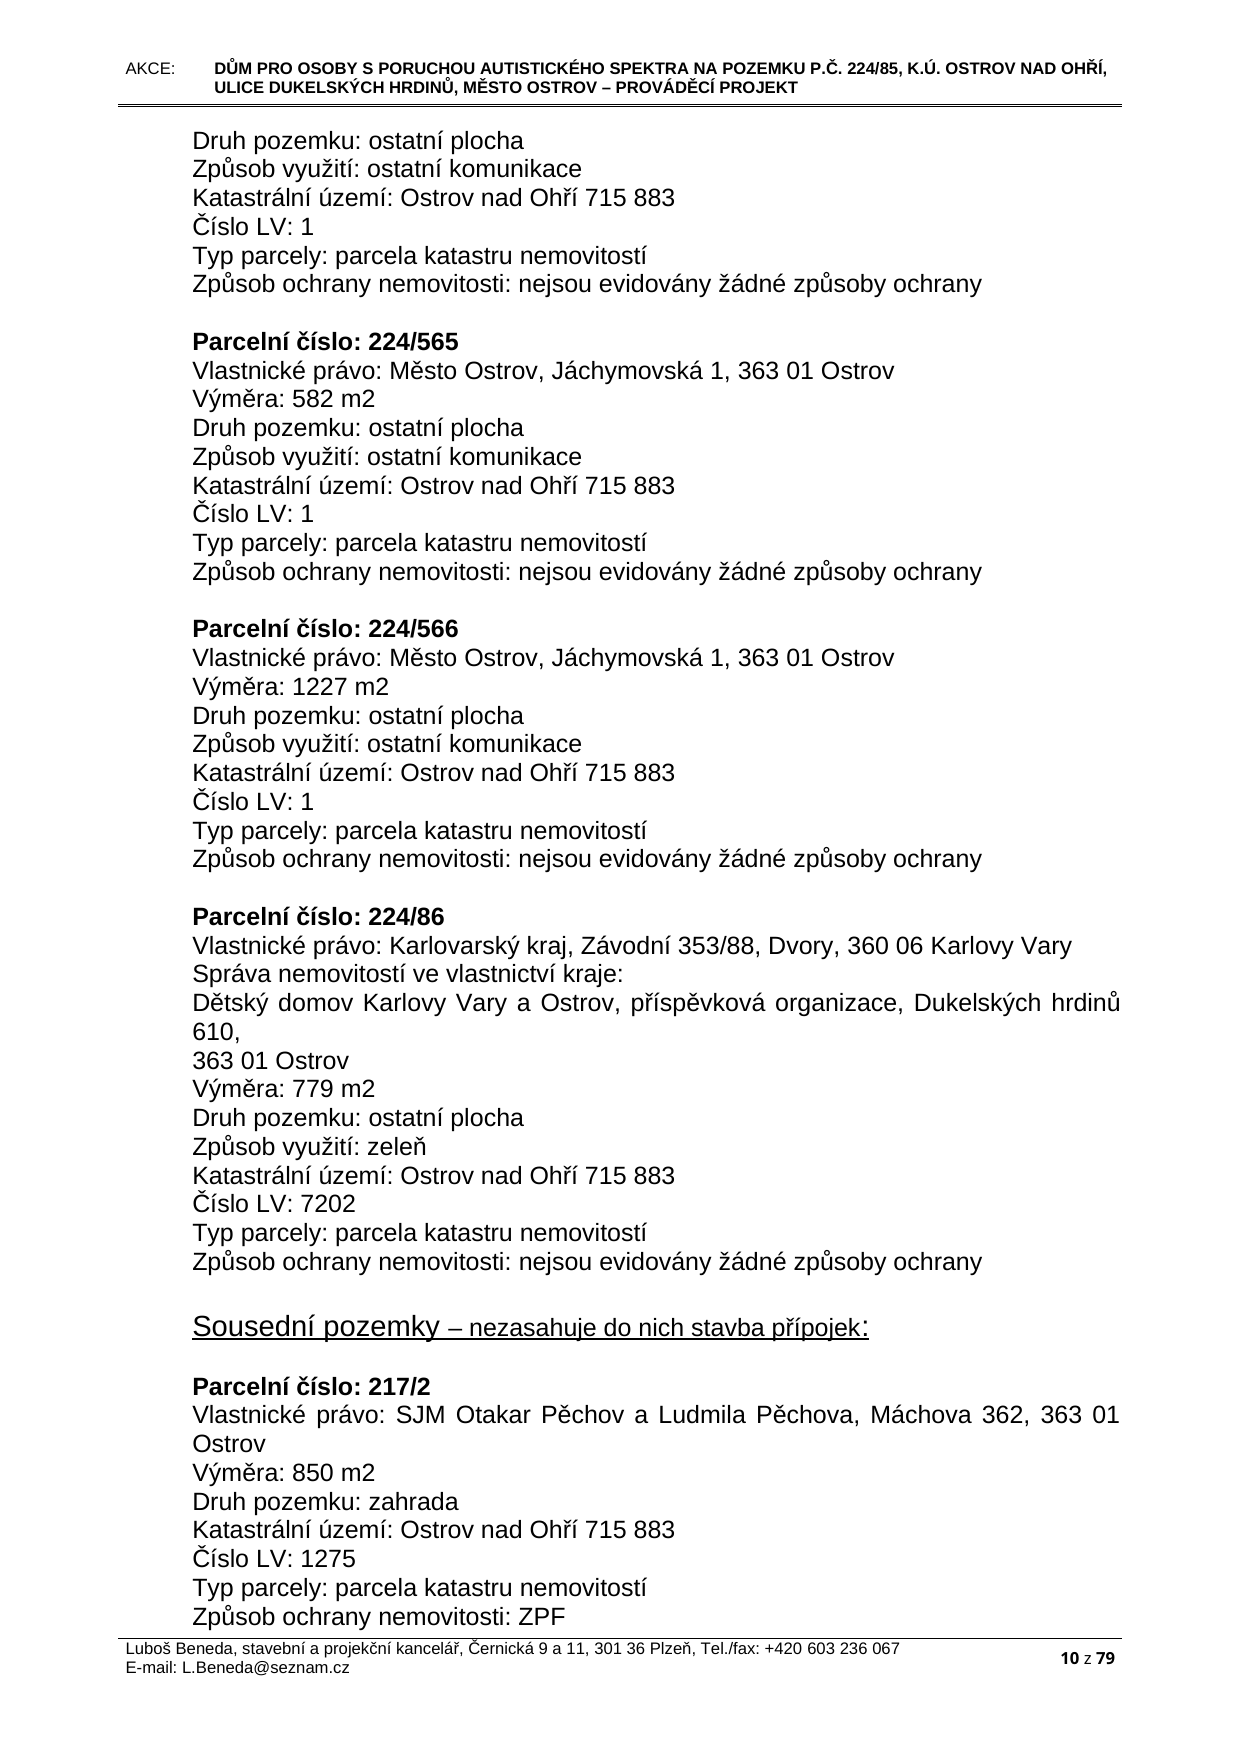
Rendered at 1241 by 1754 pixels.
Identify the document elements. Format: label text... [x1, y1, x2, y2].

text Typ parcely: parcela katastru nemovitostí [192, 241, 1122, 269]
text Výměra: 779 m2 [192, 1074, 1122, 1103]
text Sousední pozemky – nezasahuje do nich stavba přípojek: [192, 1309, 1122, 1343]
text Vlastnické právo: Město Ostrov, Jáchymovská 1, 363 01 Ostrov [192, 643, 1122, 672]
text Katastrální území: Ostrov nad Ohří 715 883 [192, 758, 1122, 787]
text Katastrální území: Ostrov nad Ohří 715 883 [192, 471, 1122, 499]
text Dětský domov Karlovy Vary a Ostrov, příspěvková organizace, Dukelských hrdinů 610, [192, 988, 1122, 1046]
text Parcelní číslo: 224/86 [192, 902, 1122, 931]
text Druh pozemku: ostatní plocha [192, 413, 1122, 442]
text Katastrální území: Ostrov nad Ohří 715 883 [192, 1161, 1122, 1189]
text Způsob ochrany nemovitosti: nejsou evidovány žádné způsoby ochrany [192, 557, 1122, 586]
text Vlastnické právo: SJM Otakar Pěchov a Ludmila Pěchova, Máchova 362, 363 01 Ostrov [192, 1400, 1122, 1458]
text Typ parcely: parcela katastru nemovitostí [192, 816, 1122, 844]
text Parcelní číslo: 217/2 [192, 1372, 1122, 1400]
text Druh pozemku: zahrada [192, 1487, 1122, 1515]
text Druh pozemku: ostatní plocha [192, 126, 1122, 154]
text Číslo LV: 1 [192, 212, 1122, 241]
text Číslo LV: 1275 [192, 1544, 1122, 1573]
text Způsob ochrany nemovitosti: ZPF [192, 1602, 1122, 1630]
text Výměra: 850 m2 [192, 1458, 1122, 1487]
text Parcelní číslo: 224/566 [192, 614, 1122, 643]
text Číslo LV: 7202 [192, 1189, 1122, 1218]
text Způsob využití: ostatní komunikace [192, 154, 1122, 183]
text 363 01 Ostrov [192, 1046, 1122, 1074]
text Vlastnické právo: Karlovarský kraj, Závodní 353/88, Dvory, 360 06 Karlovy Vary [192, 931, 1122, 959]
text Typ parcely: parcela katastru nemovitostí [192, 1573, 1122, 1602]
text Typ parcely: parcela katastru nemovitostí [192, 1218, 1122, 1247]
text Druh pozemku: ostatní plocha [192, 701, 1122, 729]
text Správa nemovitostí ve vlastnictví kraje: [192, 959, 1122, 988]
text Typ parcely: parcela katastru nemovitostí [192, 528, 1122, 557]
text Parcelní číslo: 224/565 [192, 327, 1122, 356]
text Výměra: 582 m2 [192, 384, 1122, 413]
text Katastrální území: Ostrov nad Ohří 715 883 [192, 183, 1122, 212]
text Výměra: 1227 m2 [192, 672, 1122, 701]
text Způsob využití: ostatní komunikace [192, 442, 1122, 471]
text Způsob ochrany nemovitosti: nejsou evidovány žádné způsoby ochrany [192, 844, 1122, 873]
text Druh pozemku: ostatní plocha [192, 1103, 1122, 1132]
text Katastrální území: Ostrov nad Ohří 715 883 [192, 1515, 1122, 1544]
text Způsob využití: ostatní komunikace [192, 729, 1122, 758]
text Způsob ochrany nemovitosti: nejsou evidovány žádné způsoby ochrany [192, 269, 1122, 298]
text Způsob využití: zeleň [192, 1132, 1122, 1161]
text Číslo LV: 1 [192, 499, 1122, 528]
text Vlastnické právo: Město Ostrov, Jáchymovská 1, 363 01 Ostrov [192, 356, 1122, 384]
text Způsob ochrany nemovitosti: nejsou evidovány žádné způsoby ochrany [192, 1247, 1122, 1276]
text Číslo LV: 1 [192, 787, 1122, 816]
